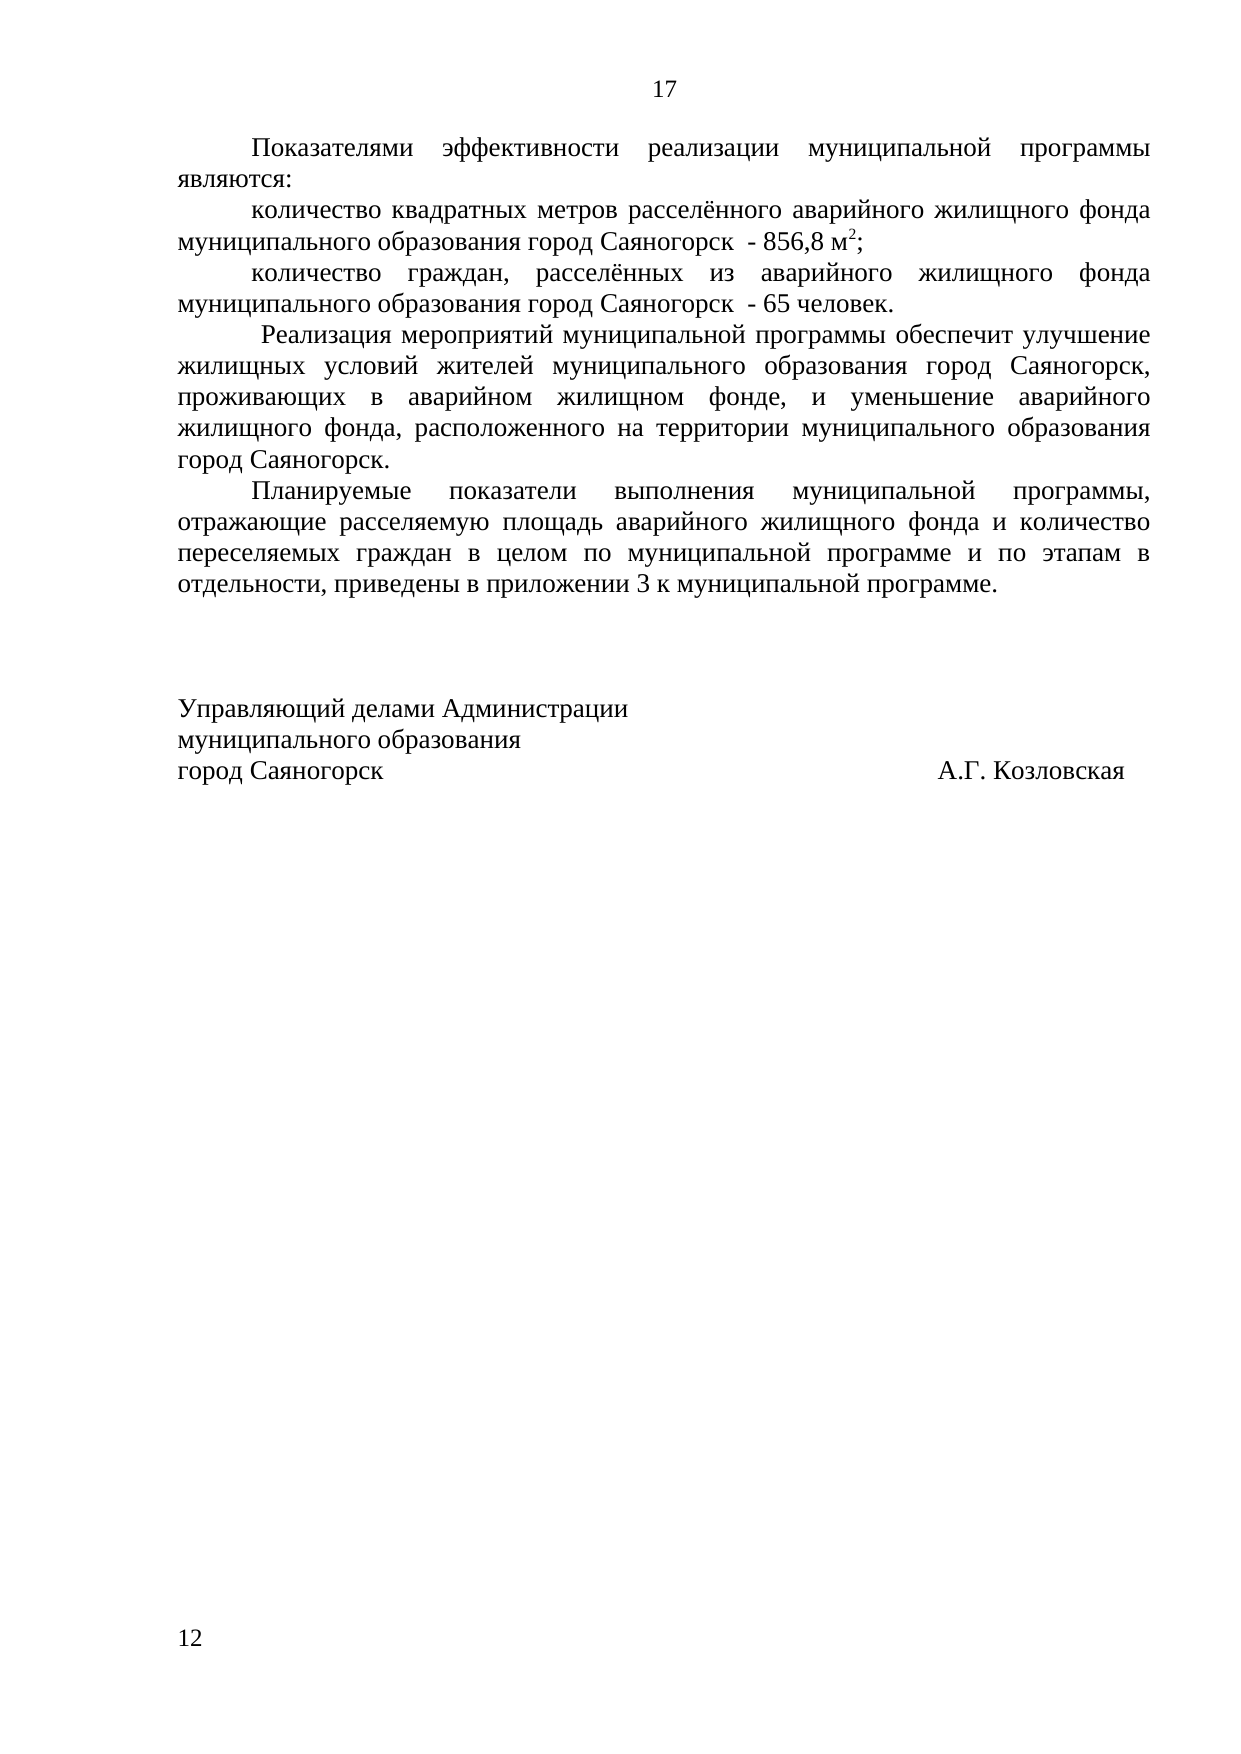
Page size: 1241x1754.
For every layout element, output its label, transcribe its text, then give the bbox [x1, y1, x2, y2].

text Управляющий делами Администрации [177, 692, 1152, 723]
text количество граждан, расселённых из аварийного жилищного фонда муниципального образования город Саяногорск - 65 человек. [177, 256, 1152, 318]
text количество квадратных метров расселённого аварийного жилищного фонда муниципального образования город Саяногорск - 856,8 м2; [177, 193, 1152, 256]
text Планируемые показатели выполнения муниципальной программы, отражающие расселяемую площадь аварийного жилищного фонда и количество переселяемых граждан в целом по муниципальной программе и по этапам в отдельности, приведены в приложении 3 к муниципальной программе. [177, 474, 1152, 598]
text Реализация мероприятий муниципальной программы обеспечит улучшение жилищных условий жителей муниципального образования город Саяногорск, проживающих в аварийном жилищном фонде, и уменьшение аварийного жилищного фонда, расположенного на территории муниципального образования город Саяногорск. [177, 318, 1152, 474]
text город Саяногорск А.Г. Козловская [177, 754, 1152, 785]
text Показателями эффективности реализации муниципальной программы являются: [177, 131, 1152, 193]
text муниципального образования [177, 723, 1152, 754]
